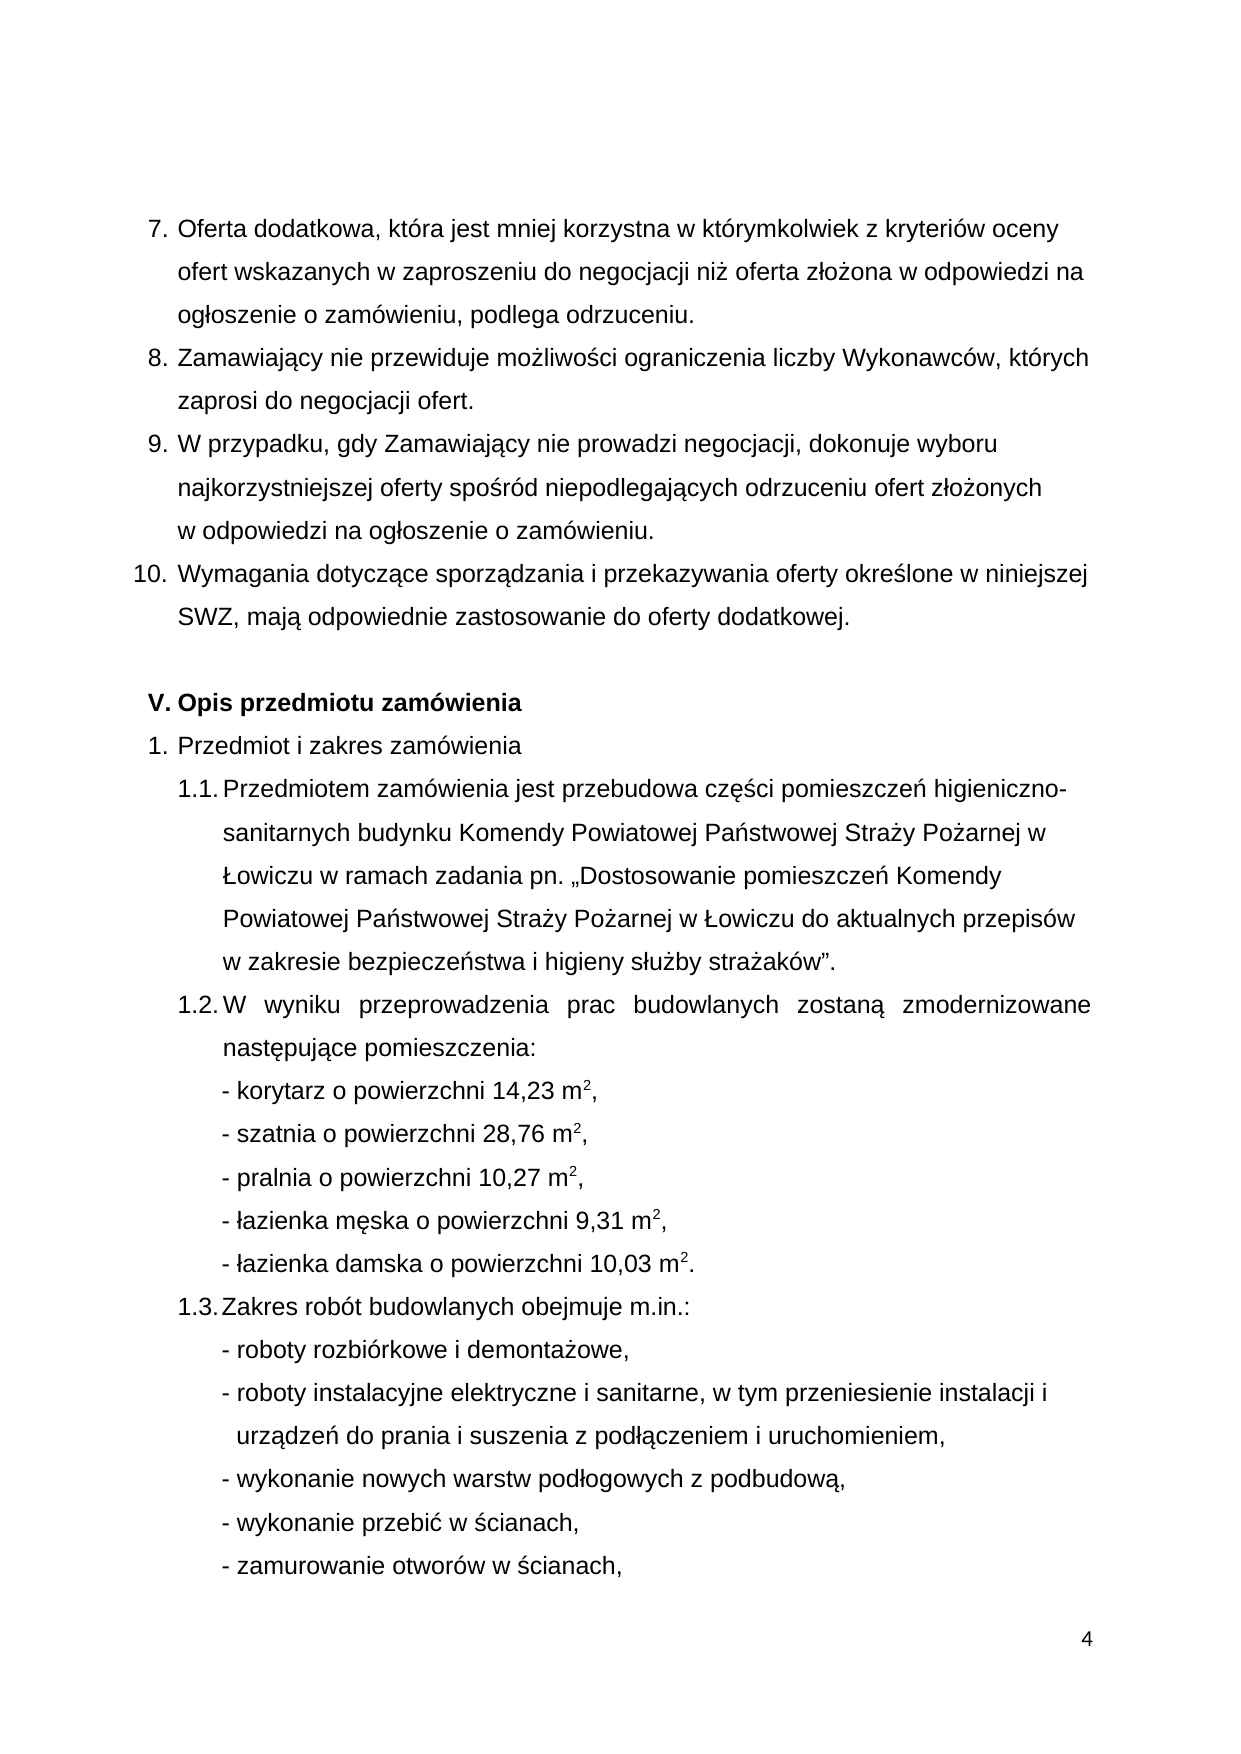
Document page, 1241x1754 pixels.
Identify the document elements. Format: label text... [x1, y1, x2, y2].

list - łazienka męska o powierzchni 9,31 m2, [185, 1206, 1093, 1234]
list Oferta dodatkowa, która jest mniej korzystna w którymkolwiek z kryteriów oceny ofert wskazanych w zaproszeniu do negocjacji niż oferta złożona w odpowiedzi na ogłoszenie o zamówieniu, podlega odrzuceniu. [148, 214, 1093, 329]
list Wymagania dotyczące sporządzania i przekazywania oferty określone w niniejszej SWZ, mają odpowiednie zastosowanie do oferty dodatkowej. [133, 559, 1093, 631]
list W wyniku przeprowadzenia prac budowlanych zostaną zmodernizowane następujące pomieszczenia: [177, 990, 1093, 1062]
list - korytarz o powierzchni 14,23 m2, [185, 1076, 1093, 1105]
list - roboty rozbiórkowe i demontażowe, [221, 1335, 1093, 1364]
list W przypadku, gdy Zamawiający nie prowadzi negocjacji, dokonuje wyboru najkorzystniejszej oferty spośród niepodlegających odrzuceniu ofert złożonych w odpowiedzi na ogłoszenie o zamówieniu. [148, 429, 1093, 544]
list Przedmiotem zamówienia jest przebudowa części pomieszczeń higieniczno-sanitarnych budynku Komendy Powiatowej Państwowej Straży Pożarnej w Łowiczu w ramach zadania pn. „Dostosowanie pomieszczeń Komendy Powiatowej Państwowej Straży Pożarnej w Łowiczu do aktualnych przepisów w zakresie bezpieczeństwa i higieny służby strażaków”. [177, 774, 1093, 976]
list - szatnia o powierzchni 28,76 m2, [185, 1119, 1093, 1148]
list Zamawiający nie przewiduje możliwości ograniczenia liczby Wykonawców, których zaprosi do negocjacji ofert. [148, 343, 1093, 415]
list - łazienka damska o powierzchni 10,03 m2. [185, 1249, 1093, 1278]
list - pralnia o powierzchni 10,27 m2, [185, 1163, 1093, 1191]
list Zakres robót budowlanych obejmuje m.in.: [177, 1292, 1093, 1321]
list Opis przedmiotu zamówienia [148, 688, 1093, 717]
list - wykonanie przebić w ścianach, [221, 1508, 1093, 1536]
list - roboty instalacyjne elektryczne i sanitarne, w tym przeniesienie instalacji i urządzeń do prania i suszenia z podłączeniem i uruchomieniem, [221, 1378, 1093, 1450]
list Przedmiot i zakres zamówienia [148, 731, 1093, 760]
list - wykonanie nowych warstw podłogowych z podbudową, [221, 1464, 1093, 1493]
text - zamurowanie otworów w ścianach, [221, 1551, 1093, 1579]
